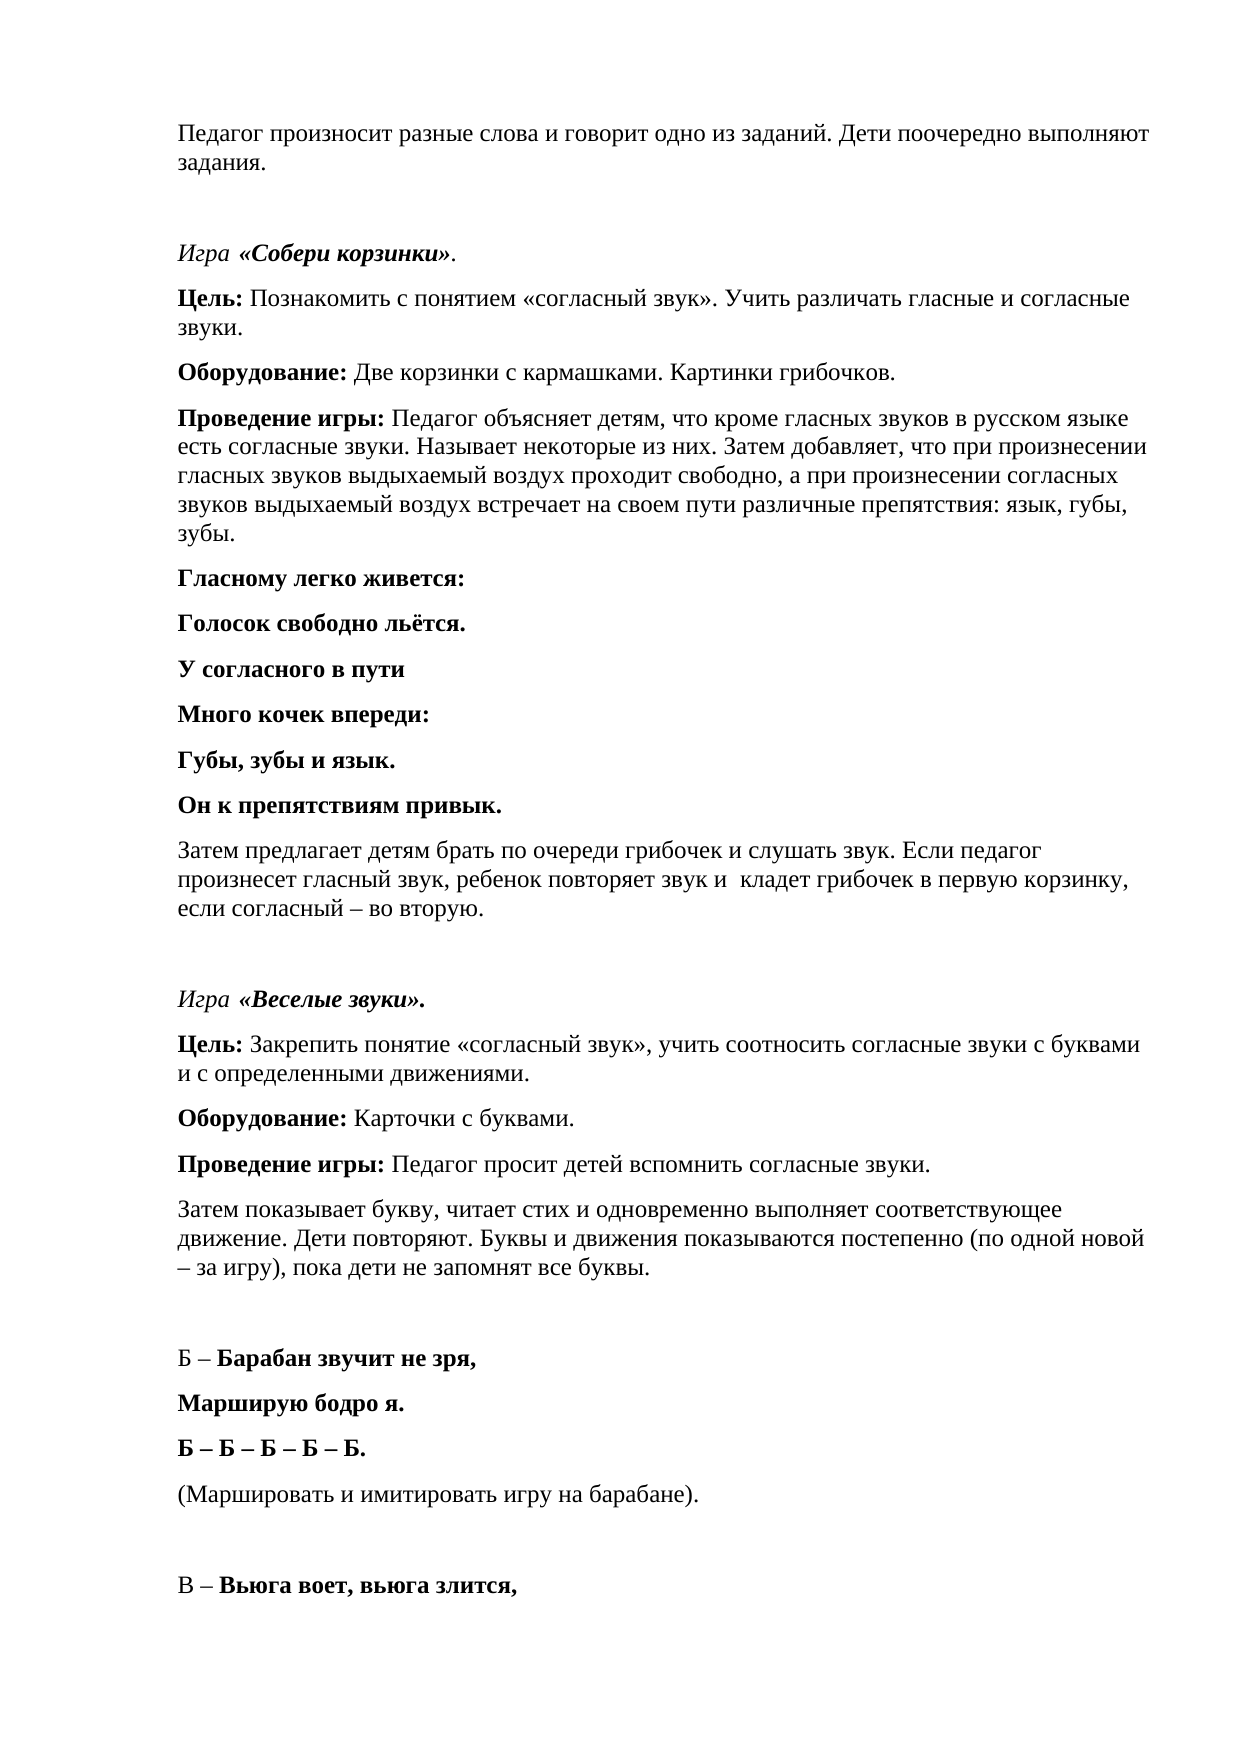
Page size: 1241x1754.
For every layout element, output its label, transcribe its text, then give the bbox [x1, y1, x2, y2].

text Затем показывает букву, читает стих и одновременно выполняет соответствующее движение. Дети повторяют. Буквы и движения показываются постепенно (по одной новой – за игру), пока дети не запомнят все буквы. [177, 1194, 1152, 1281]
text Много кочек впереди: [177, 699, 1152, 728]
text Цель: Познакомить с понятием «согласный звук». Учить различать гласные и согласные звуки. [177, 283, 1152, 341]
text Педагог произносит разные слова и говорит одно из заданий. Дети поочередно выполняют задания. [177, 118, 1152, 176]
text В – Вьюга воет, вьюга злится, [177, 1570, 1152, 1598]
text (Маршировать и имитировать игру на барабане). [177, 1479, 1152, 1508]
text Марширую бодро я. [177, 1388, 1152, 1417]
text Проведение игры: Педагог объясняет детям, что кроме гласных звуков в русском языке есть согласные звуки. Называет некоторые из них. Затем добавляет, что при произнесении гласных звуков выдыхаемый воздух проходит свободно, а при произнесении согласных звуков выдыхаемый воздух встречает на своем пути различные препятствия: язык, губы, зубы. [177, 403, 1152, 546]
text Проведение игры: Педагог просит детей вспомнить согласные звуки. [177, 1149, 1152, 1178]
text Гласному легко живется: [177, 563, 1152, 592]
text Оборудование: Карточки с буквами. [177, 1103, 1152, 1132]
text Игра «Собери корзинки». [177, 238, 1152, 266]
text Оборудование: Две корзинки с кармашками. Картинки грибочков. [177, 357, 1152, 386]
text Б – Б – Б – Б – Б. [177, 1433, 1152, 1462]
text Цель: Закрепить понятие «согласный звук», учить соотносить согласные звуки с буквами и с определенными движениями. [177, 1029, 1152, 1087]
text Губы, зубы и язык. [177, 745, 1152, 773]
text Б – Барабан звучит не зря, [177, 1343, 1152, 1371]
text Он к препятствиям привык. [177, 790, 1152, 819]
text У согласного в пути [177, 654, 1152, 683]
text Затем предлагает детям брать по очереди грибочек и слушать звук. Если педагог произнесет гласный звук, ребенок повторяет звук и кладет грибочек в первую корзинку, если согласный – во вторую. [177, 836, 1152, 922]
text Голосок свободно льётся. [177, 608, 1152, 637]
text Игра «Веселые звуки». [177, 984, 1152, 1013]
